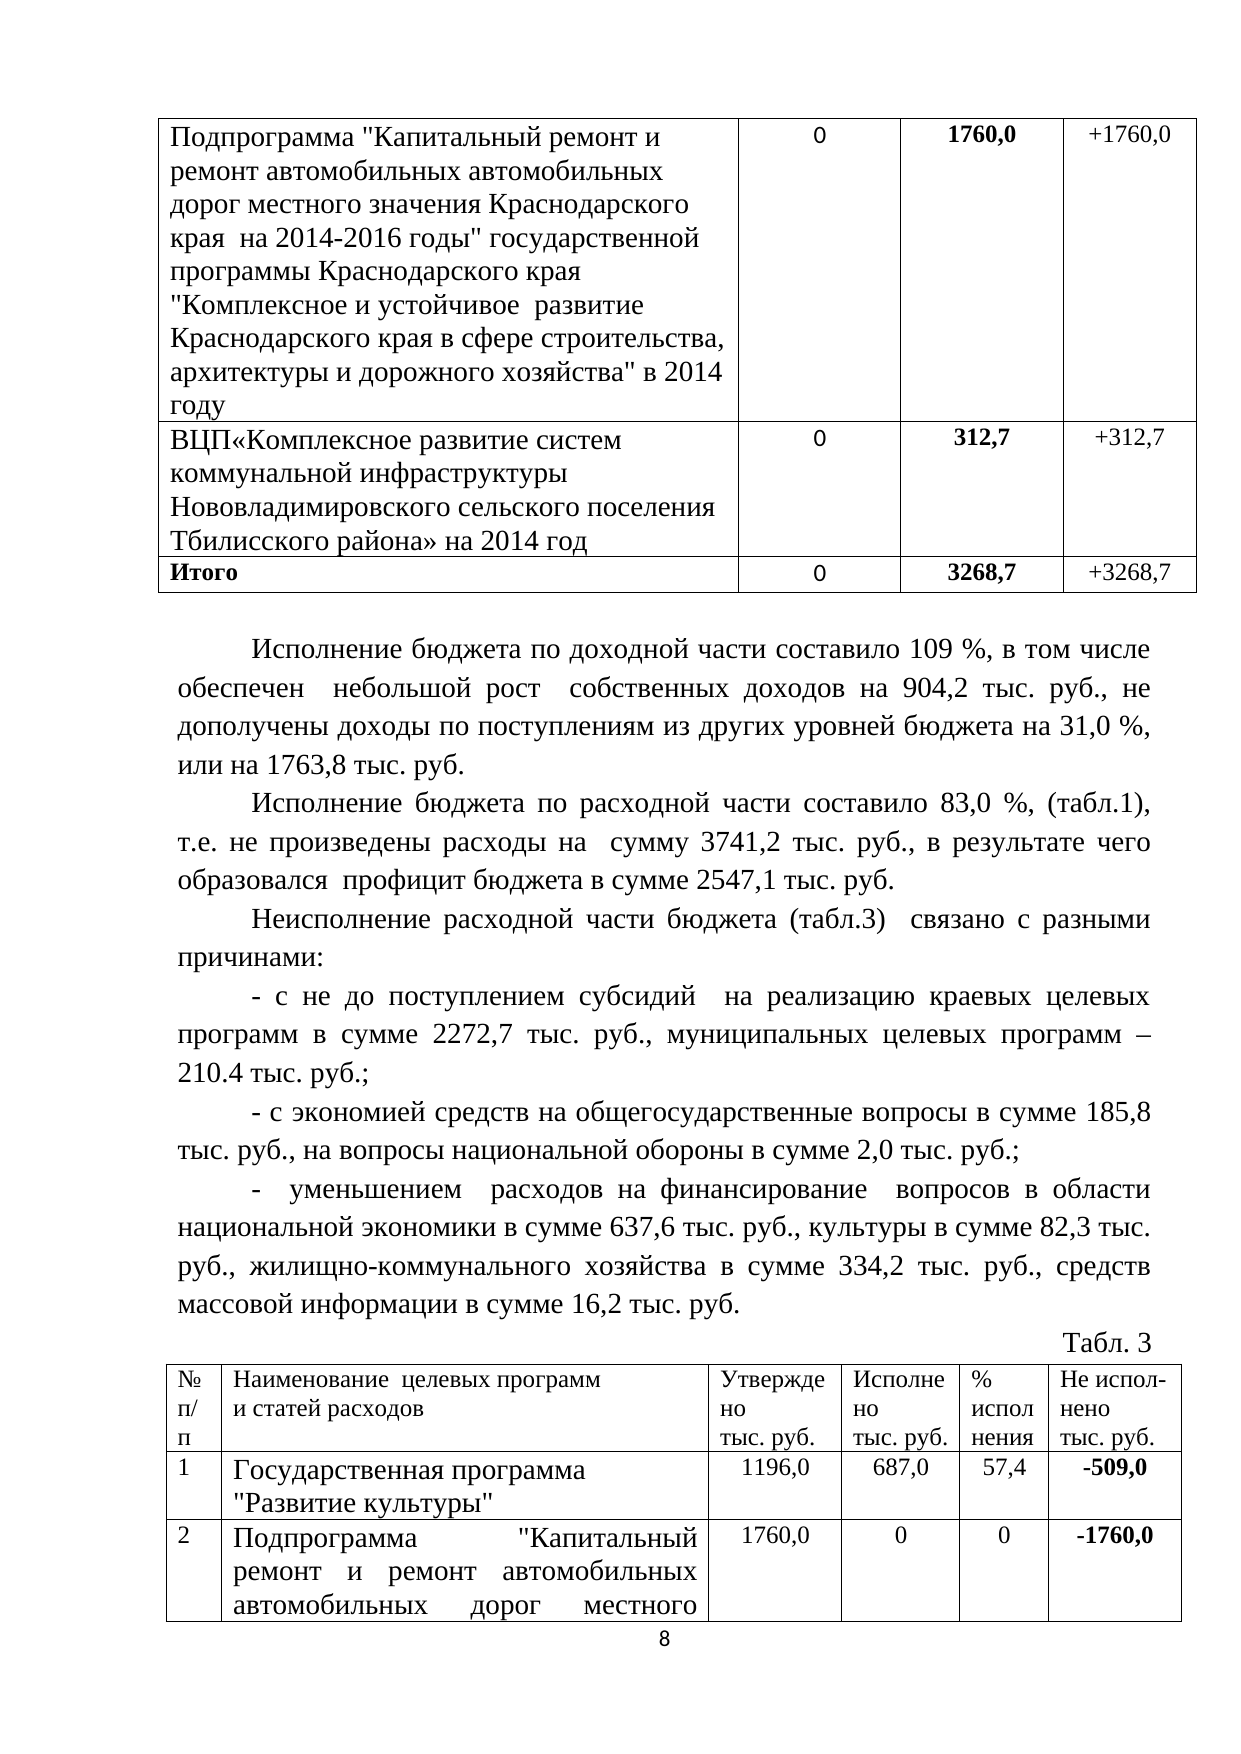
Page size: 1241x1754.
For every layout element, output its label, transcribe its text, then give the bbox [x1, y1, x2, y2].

table_cell ВЦП«Комплексное развитие систем коммунальной инфраструктуры Нововладимировского сельского поселения Тбилисского района» на 2014 год [159, 422, 738, 556]
table_header Утверждено тыс. руб. [709, 1365, 841, 1451]
table_cell Итого [159, 557, 738, 592]
table_cell 0 [739, 422, 900, 556]
table_cell 0 [739, 119, 900, 421]
table_cell 0 [739, 557, 900, 592]
text Табл. 3 [177, 1325, 1152, 1358]
table_cell 57,4 [960, 1452, 1048, 1519]
table_header № п/п [167, 1365, 221, 1451]
table_cell 1760,0 [709, 1520, 841, 1621]
text Исполнение бюджета по расходной части составило 83,0 %, (табл.1), т.е. не произведены расходы на сумму 3741,2 тыс. руб., в результате чего образовался профицит бюджета в сумме 2547,1 тыс. руб. [177, 785, 1152, 896]
table_cell 687,0 [842, 1452, 959, 1519]
table_cell 1760,0 [901, 119, 1063, 421]
table_cell 1 [167, 1452, 221, 1519]
table_cell 0 [842, 1520, 959, 1621]
text Неисполнение расходной части бюджета (табл.3) связано с разными причинами: [177, 901, 1152, 973]
table_cell +1760,0 [1064, 119, 1196, 421]
table_cell 312,7 [901, 422, 1063, 556]
text - уменьшением расходов на финансирование вопросов в области национальной экономики в сумме 637,6 тыс. руб., культуры в сумме 82,3 тыс. руб., жилищно-коммунального хозяйства в сумме 334,2 тыс. руб., средств массовой информации в сумме 16,2 тыс. руб. [177, 1171, 1152, 1320]
table_cell Государственная программа "Развитие культуры" [222, 1452, 708, 1519]
table_cell -1760,0 [1049, 1520, 1181, 1621]
text Исполнение бюджета по доходной части составило 109 %, в том числе обеспечен небольшой рост собственных доходов на 904,2 тыс. руб., не дополучены доходы по поступлениям из других уровней бюджета на 31,0 %, или на 1763,8 тыс. руб. [177, 631, 1152, 780]
table_cell 2 [167, 1520, 221, 1621]
table_header Исполнено тыс. руб. [842, 1365, 959, 1451]
table_header % исполнения [960, 1365, 1048, 1451]
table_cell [222, 1520, 708, 1621]
table_header Наименование целевых программ и статей расходов [222, 1365, 708, 1451]
table_cell 3268,7 [901, 557, 1063, 592]
table_cell +3268,7 [1064, 557, 1196, 592]
table_cell 0 [960, 1520, 1048, 1621]
text - с не до поступлением субсидий на реализацию краевых целевых программ в сумме 2272,7 тыс. руб., муниципальных целевых программ –210.4 тыс. руб.; [177, 978, 1152, 1089]
table_cell 1196,0 [709, 1452, 841, 1519]
text - с экономией средств на общегосударственные вопросы в сумме 185,8 тыс. руб., на вопросы национальной обороны в сумме 2,0 тыс. руб.; [177, 1094, 1152, 1166]
table_cell +312,7 [1064, 422, 1196, 556]
table_header Не испол-нено тыс. руб. [1049, 1365, 1181, 1451]
table_cell -509,0 [1049, 1452, 1181, 1519]
